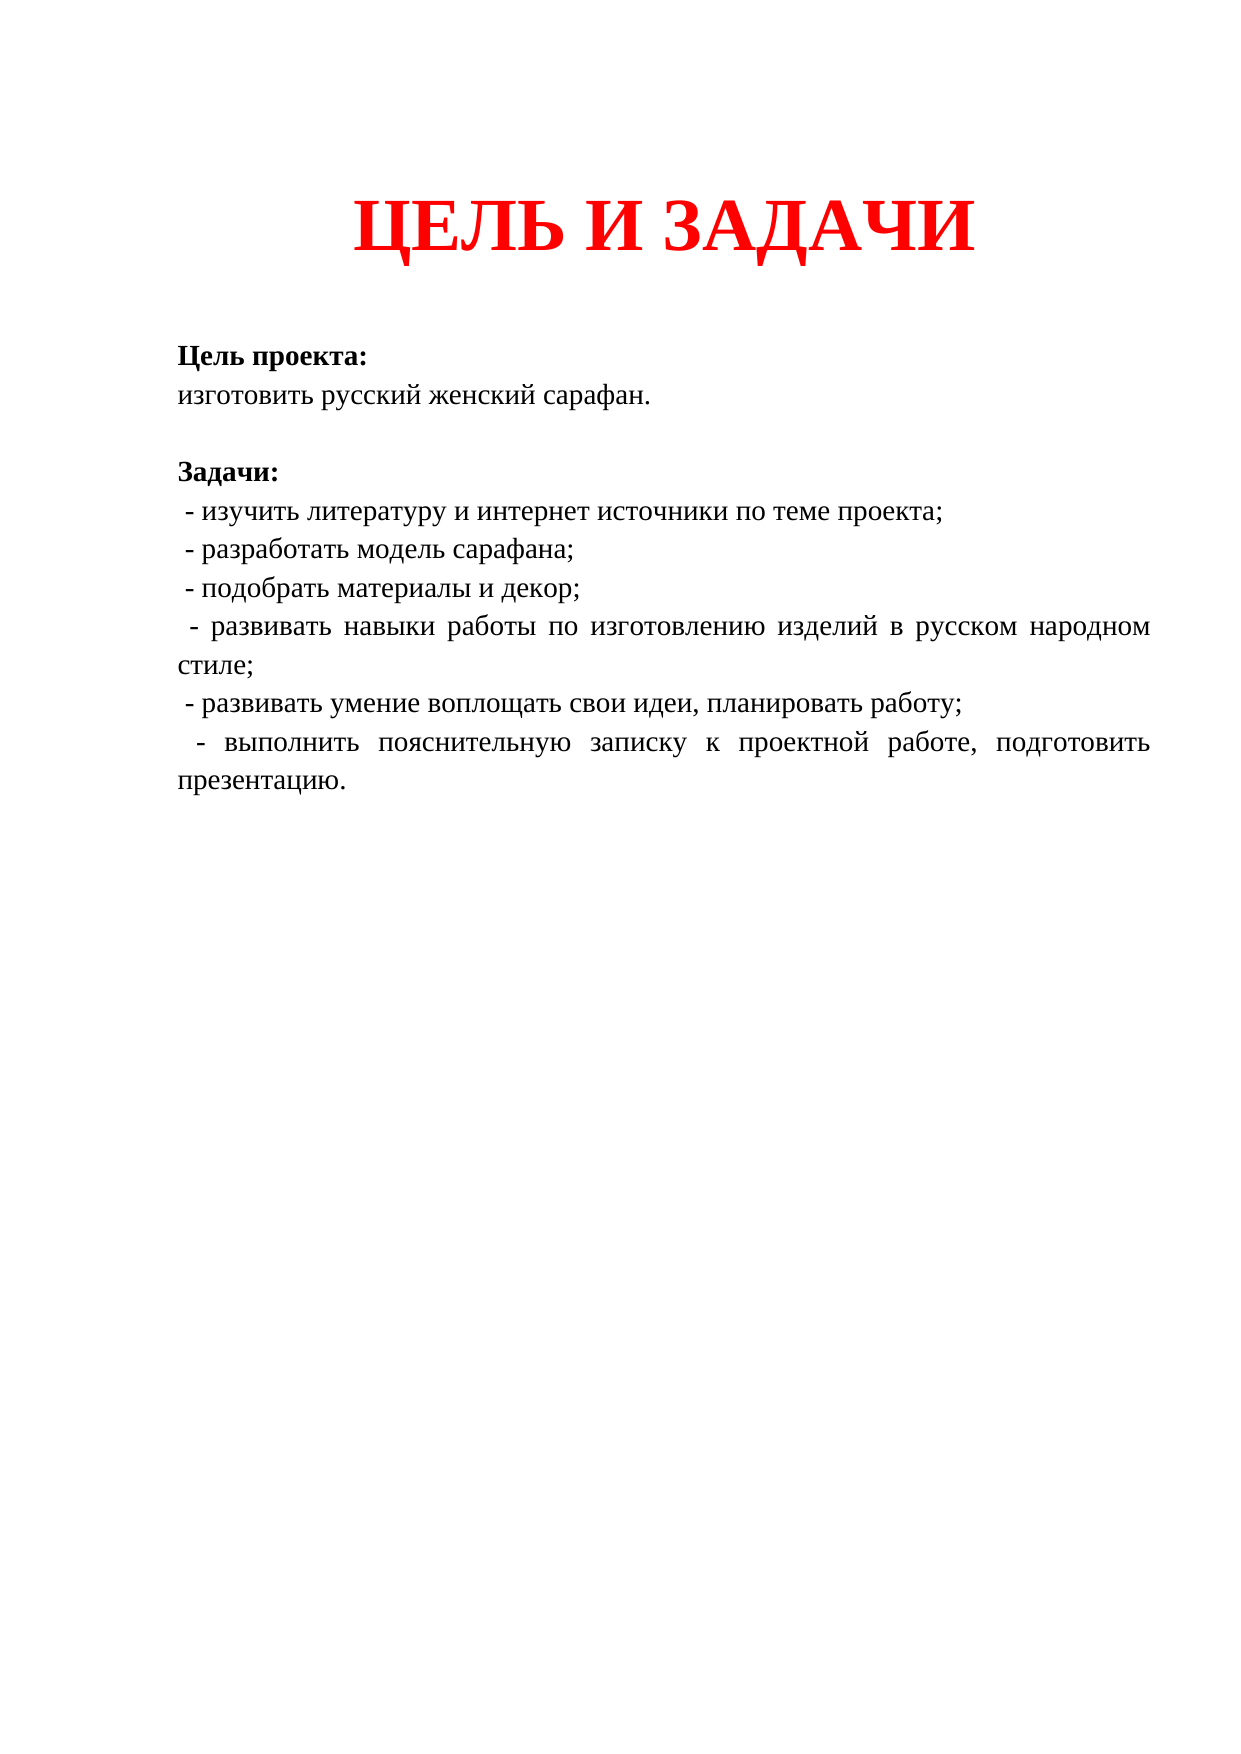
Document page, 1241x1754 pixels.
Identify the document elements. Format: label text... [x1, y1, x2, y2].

text - разработать модель сарафана; [177, 531, 1152, 565]
text - выполнить пояснительную записку к проектной работе, подготовить презентацию. [177, 724, 1152, 796]
text - развивать навыки работы по изготовлению изделий в русском народном стиле; [177, 608, 1152, 680]
text Цель проекта: [177, 338, 1152, 372]
text ЦЕЛЬ И ЗАДАЧИ [177, 180, 1152, 266]
text - подобрать материалы и декор; [177, 570, 1152, 603]
text изготовить русский женский сарафан. [177, 377, 1152, 411]
text Задачи: [177, 454, 1152, 488]
text - развивать умение воплощать свои идеи, планировать работу; [177, 685, 1152, 719]
text - изучить литературу и интернет источники по теме проекта; [177, 493, 1152, 526]
